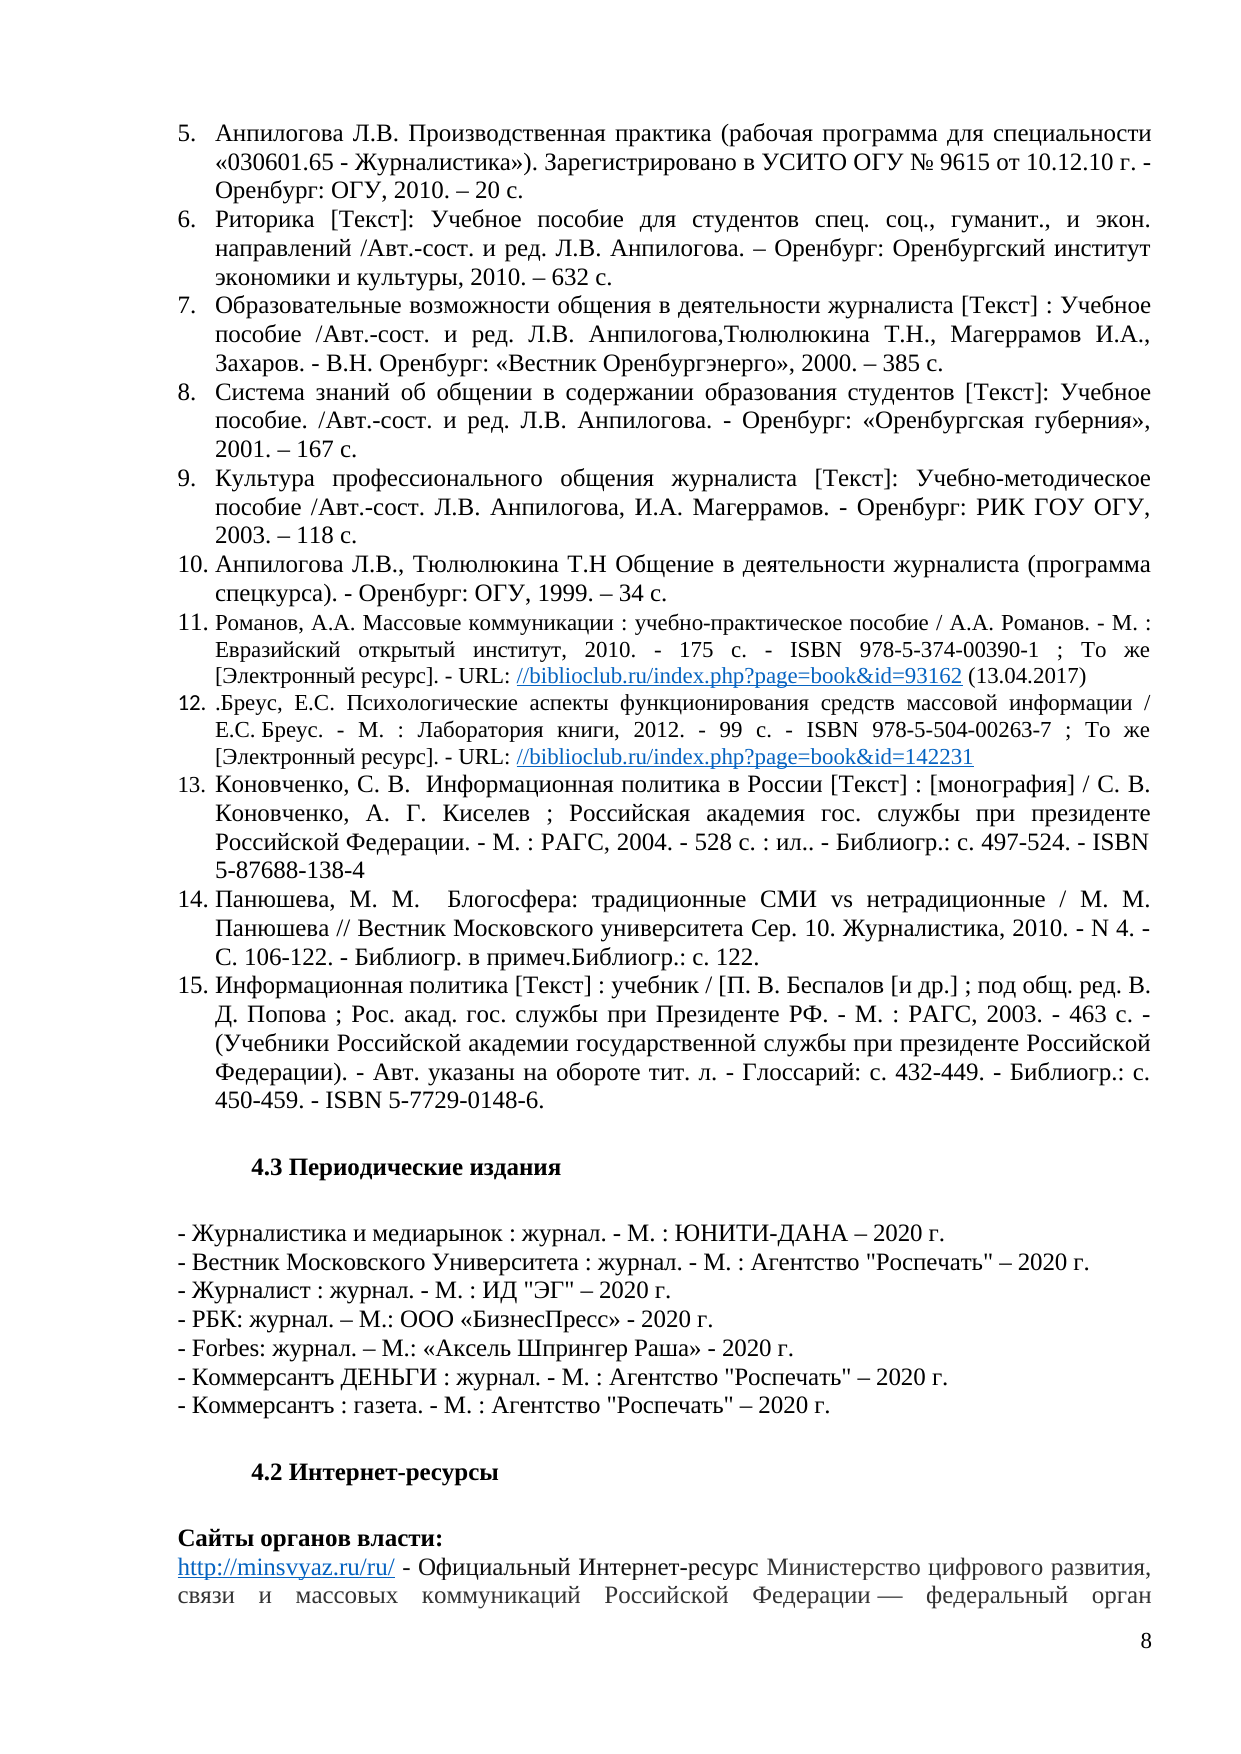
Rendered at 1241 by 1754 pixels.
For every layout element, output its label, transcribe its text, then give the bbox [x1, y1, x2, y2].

list Информационная политика [Текст] : учебник / [П. В. Беспалов [и др.] ; под общ. ред. В. Д. Попова ; Рос. акад. гос. службы при Президенте РФ. - М. : РАГС, 2003. - 463 с. - (Учебники Российской академии государственной службы при президенте Российской Федерации). - Авт. указаны на обороте тит. л. - Глоссарий: с. 432-449. - Библиогр.: с. 450-459. - ISBN 5-7729-0148-6. [177, 970, 1152, 1114]
list Романов, А.А. Массовые коммуникации : учебно-практическое пособие / А.А. Романов. - М. : Евразийский открытый институт, 2010. - 175 с. - ISBN 978-5-374-00390-1 ; То же [Электронный ресурс]. - URL: //biblioclub.ru/index.php?page=book&id=93162 (13.04.2017) [177, 607, 1152, 688]
list Образовательные возможности общения в деятельности журналиста [Текст] : Учебное пособие /Авт.-сост. и ред. Л.В. Анпилогова,Тюлюлюкина Т.Н., Магеррамов И.А., Захаров. - В.Н. Оренбург: «Вестник Оренбургэнерго», 2000. – 385 с. [177, 291, 1152, 377]
list Культура профессионального общения журналиста [Текст]: Учебно-методическое пособие /Авт.-сост. Л.В. Анпилогова, И.А. Магеррамов. - Оренбург: РИК ГОУ ОГУ, 2003. – 118 с. [177, 463, 1152, 549]
text - Коммерсантъ ДЕНЬГИ : журнал. - М. : Агентство "Роспечать" – 2020 г. [177, 1362, 1152, 1390]
list Риторика [Текст]: Учебное пособие для студентов спец. соц., гуманит., и экон. направлений /Авт.-сост. и ред. Л.В. Анпилогова. – Оренбург: Оренбургский институт экономики и культуры, 2010. – 632 с. [177, 204, 1152, 291]
list Анпилогова Л.В., Тюлюлюкина Т.Н Общение в деятельности журналиста (программа спецкурса). - Оренбург: ОГУ, 1999. – 34 с. [177, 549, 1152, 607]
list .Бреус, Е.С. Психологические аспекты функционирования средств массовой информации / Е.С. Бреус. - М. : Лаборатория книги, 2012. - 99 с. - ISBN 978-5-504-00263-7 ; То же [Электронный ресурс]. - URL: //biblioclub.ru/index.php?page=book&id=142231 [177, 688, 1152, 769]
list Панюшева, М. М. Блогосфера: традиционные СМИ vs нетрадиционные / М. М. Панюшева // Вестник Московского университета Сер. 10. Журналистика, 2010. - N 4. - С. 106-122. - Библиогр. в примеч.Библиогр.: с. 122. [177, 884, 1152, 970]
text - Журналистика и медиарынок : журнал. - М. : ЮНИТИ-ДАНА – 2020 г. [177, 1218, 1152, 1247]
text - Forbes: журнал. – М.: «Аксель Шпрингер Раша» - 2020 г. [177, 1333, 1152, 1362]
text - Коммерсантъ : газета. - М. : Агентство "Роспечать" – 2020 г. [177, 1390, 1152, 1419]
text - РБК: журнал. – М.: ООО «БизнесПресс» - 2020 г. [177, 1304, 1152, 1333]
text 4.2 Интернет-ресурсы [251, 1457, 1152, 1485]
list Коновченко, С. В. Информационная политика в России [Текст] : [монография] / С. В. Коновченко, А. Г. Киселев ; Российская академия гос. службы при президенте Российской Федерации. - М. : РАГС, 2004. - 528 с. : ил.. - Библиогр.: с. 497-524. - ISBN 5-87688-138-4 [177, 769, 1152, 884]
text - Вестник Московского Университета : журнал. - М. : Агентство "Роспечать" – 2020 г. [177, 1247, 1152, 1275]
list Анпилогова Л.В. Производственная практика (рабочая программа для специальности «030601.65 - Журналистика»). Зарегистрировано в УСИТО ОГУ № 9615 от 10.12.10 г. - Оренбург: ОГУ, 2010. – 20 с. [177, 118, 1152, 204]
text Сайты органов власти: [177, 1523, 1152, 1552]
text - Журналист : журнал. - М. : ИД "ЭГ" – 2020 г. [177, 1275, 1152, 1304]
list Система знаний об общении в содержании образования студентов [Текст]: Учебное пособие. /Авт.-сост. и ред. Л.В. Анпилогова. - Оренбург: «Оренбургская губерния», 2001. – 167 с. [177, 377, 1152, 463]
text 4.3 Периодические издания [177, 1152, 1152, 1180]
